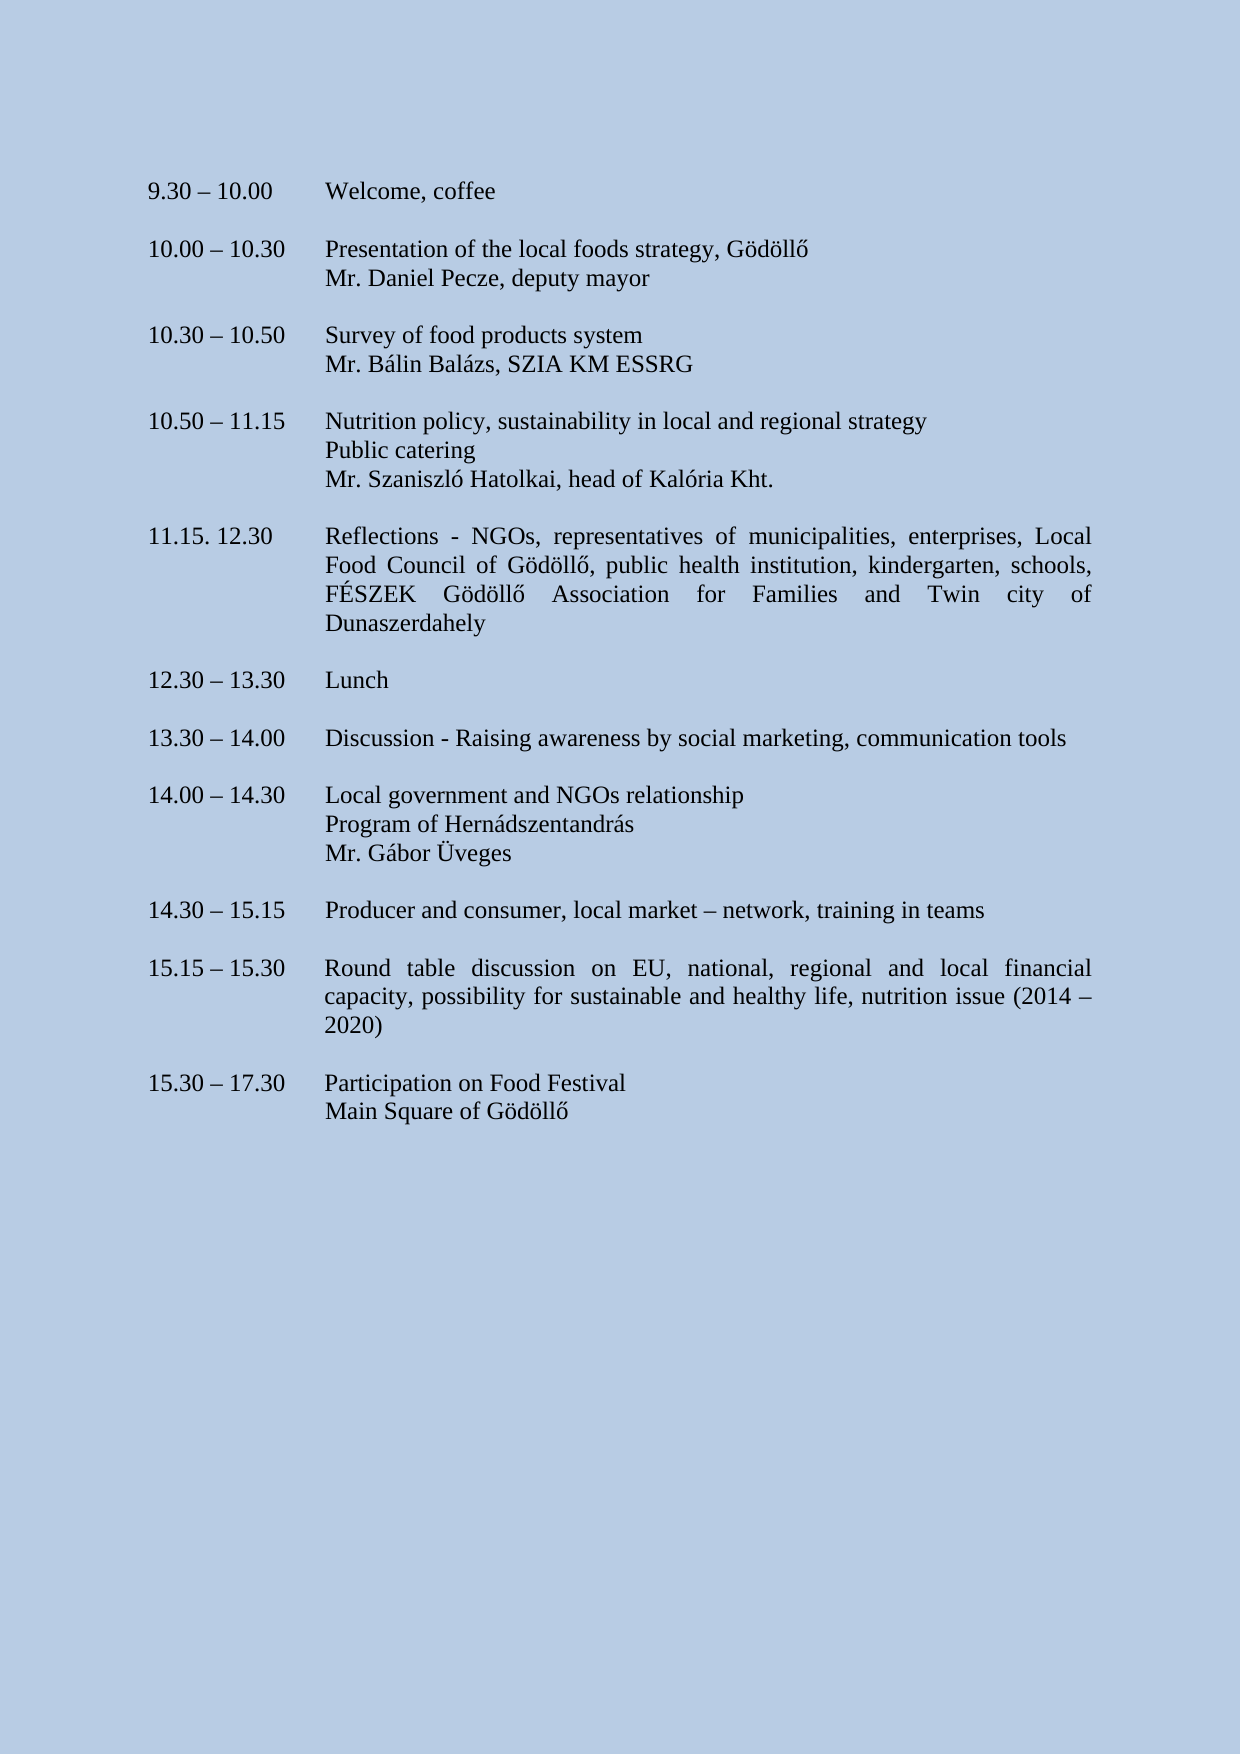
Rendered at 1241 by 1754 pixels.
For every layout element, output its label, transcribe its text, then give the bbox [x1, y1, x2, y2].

text 14.00 – 14.30 Local government and NGOs relationship [148, 780, 1093, 809]
text 12.30 – 13.30 Lunch [148, 665, 1093, 694]
text Public catering [325, 435, 1093, 464]
text 10.30 – 10.50 Survey of food products system [148, 320, 1093, 349]
text 15.15 – 15.30 Round table discussion on EU, national, regional and local financial capacity, possibility for sustainable and healthy life, nutrition issue (2014 – 2020) [148, 953, 1093, 1039]
text Mr. Bálin Balázs, SZIA KM ESSRG [325, 349, 1093, 378]
text 15.30 – 17.30 Participation on Food Festival [148, 1068, 1093, 1096]
text 9.30 – 10.00 Welcome, coffee [148, 176, 1093, 205]
text 14.30 – 15.15 Producer and consumer, local market – network, training in teams [148, 895, 1093, 924]
text Mr. Szaniszló Hatolkai, head of Kalória Kht. [325, 464, 1093, 493]
text 11.15. 12.30 Reflections - NGOs, representatives of municipalities, enterprises, Local Food Council of Gödöllő, public health institution, kindergarten, schools, FÉSZEK Gödöllő Association for Families and Twin city of Dunaszerdahely [148, 521, 1093, 636]
text 10.00 – 10.30 Presentation of the local foods strategy, Gödöllő [148, 234, 1093, 263]
text Main Square of Gödöllő [324, 1096, 1093, 1125]
text 13.30 – 14.00 Discussion - Raising awareness by social marketing, communication tools [148, 723, 1093, 751]
text 10.50 – 11.15 Nutrition policy, sustainability in local and regional strategy [148, 406, 1093, 435]
text Mr. Gábor Üveges [325, 838, 1093, 866]
text Mr. Daniel Pecze, deputy mayor [325, 263, 1093, 291]
text Program of Hernádszentandrás [325, 809, 1093, 838]
